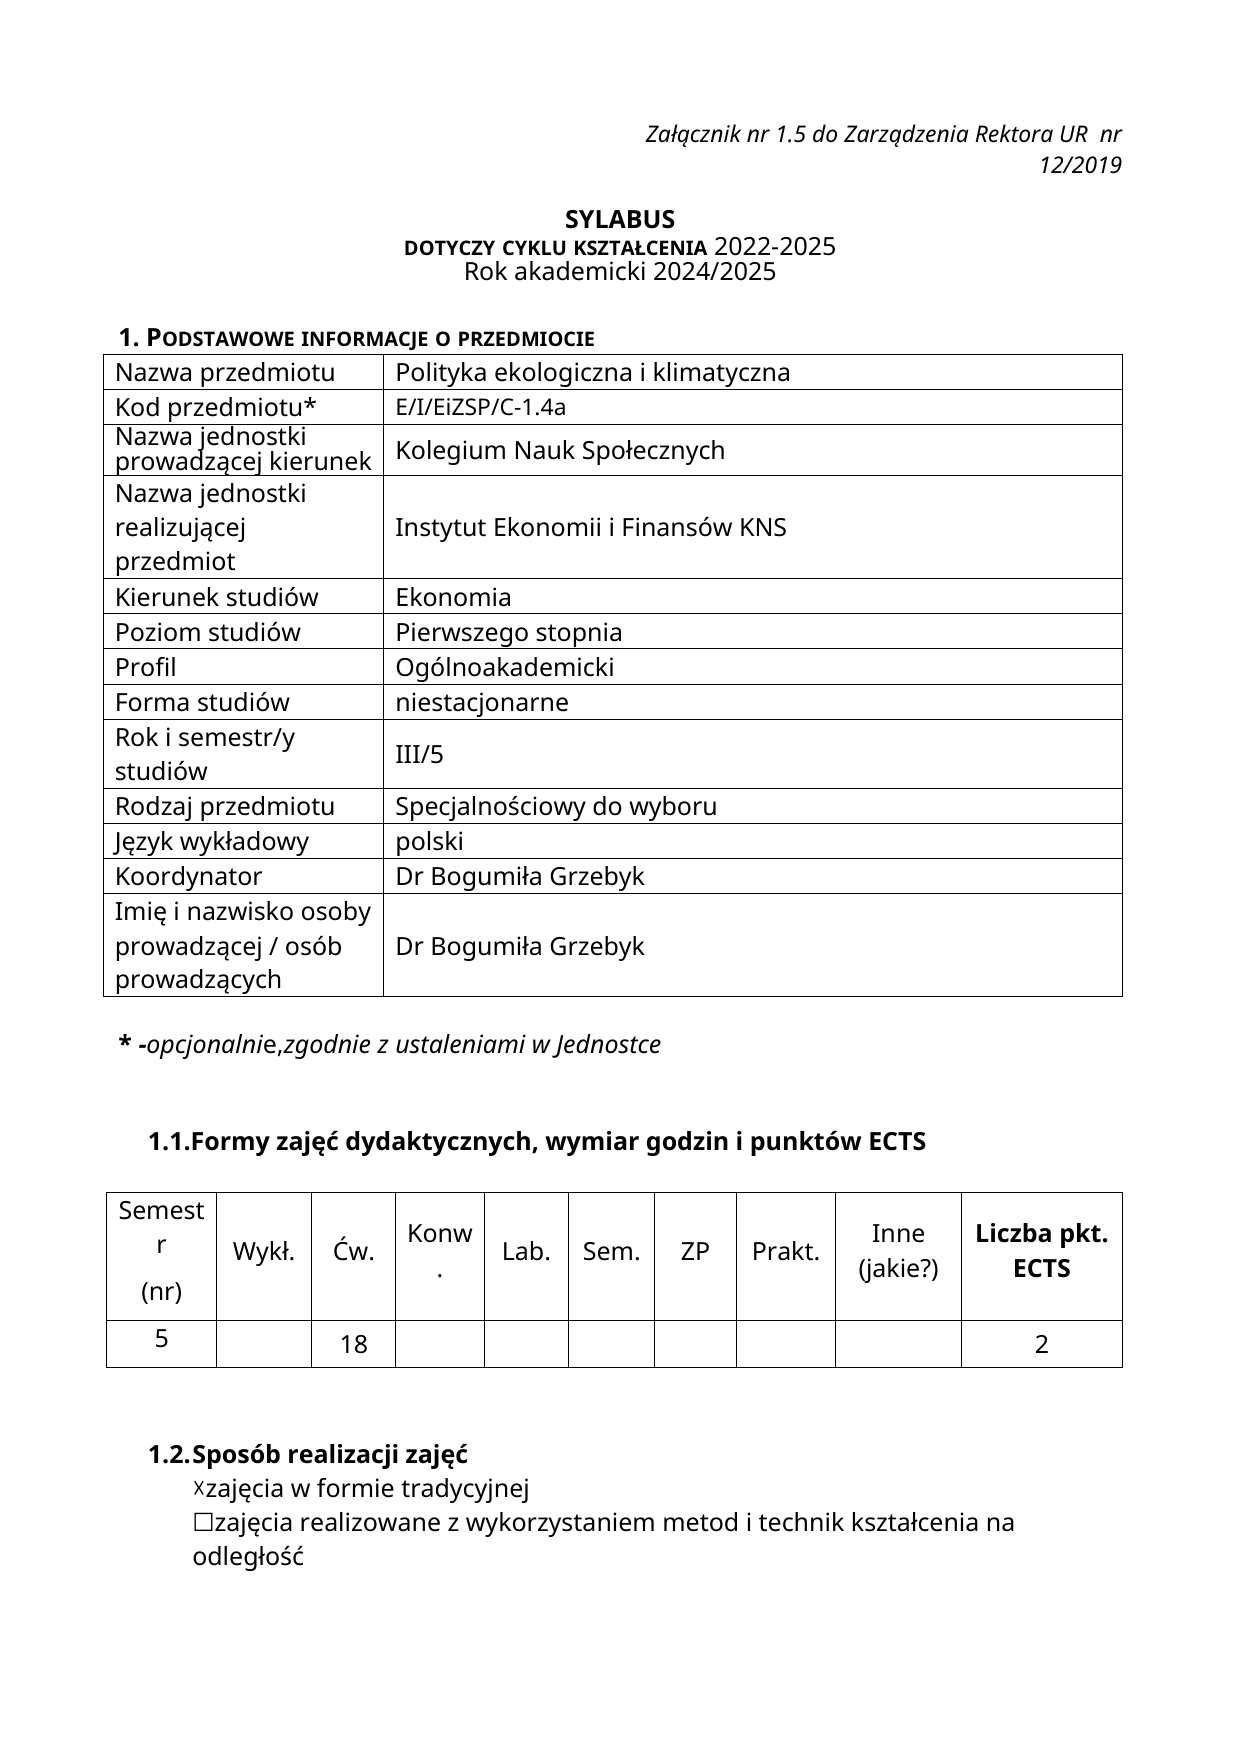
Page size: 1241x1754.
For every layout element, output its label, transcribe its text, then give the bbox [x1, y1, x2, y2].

text 1.1.Formy zajęć dydaktycznych, wymiar godzin i punktów ECTS [148, 1124, 1122, 1158]
table_header Ćw. [312, 1193, 395, 1320]
table_cell Dr Bogumiła Grzebyk [384, 859, 1122, 893]
table_cell E/I/EiZSP/C-1.4a [384, 390, 1122, 424]
text Rok akademicki 2024/2025 [118, 261, 1122, 286]
table_header Polityka ekologiczna i klimatyczna [384, 355, 1122, 389]
table_header Inne (jakie?) [836, 1193, 961, 1320]
table_cell 2 [962, 1321, 1122, 1367]
text Załącznik nr 1.5 do Zarządzenia Rektora UR nr 12/2019 [118, 118, 1122, 181]
table_cell [396, 1321, 484, 1367]
text * -opcjonalnie,zgodnie z ustaleniami w Jednostce [118, 1026, 1122, 1061]
table_cell [569, 1321, 654, 1367]
table_cell Specjalnościowy do wyboru [384, 789, 1122, 823]
table_header Konw. [396, 1193, 484, 1320]
table_cell 18 [312, 1321, 395, 1367]
text ☓zajęcia w formie tradycyjnej [192, 1471, 1122, 1504]
table_cell Imię i nazwisko osoby prowadzącej / osób prowadzących [104, 894, 383, 996]
table_cell Forma studiów [104, 685, 383, 718]
table_header ZP [655, 1193, 736, 1320]
table_header Semestr (nr) [107, 1193, 216, 1320]
table_cell Dr Bogumiła Grzebyk [384, 894, 1122, 996]
table_cell Nazwa jednostki realizującej przedmiot [104, 476, 383, 578]
table_cell Ogólnoakademicki [384, 649, 1122, 683]
table_cell Rodzaj przedmiotu [104, 789, 383, 823]
text ☐zajęcia realizowane z wykorzystaniem metod i technik kształcenia na odległość [192, 1504, 1122, 1573]
table_cell Instytut Ekonomii i Finansów KNS [384, 476, 1122, 578]
table_cell [836, 1321, 961, 1367]
table_cell Kierunek studiów [104, 579, 383, 613]
table_header Liczba pkt. ECTS [962, 1193, 1122, 1320]
text SYLABUS [118, 201, 1122, 236]
table_cell Pierwszego stopnia [384, 614, 1122, 648]
table_cell Rok i semestr/y studiów [104, 720, 383, 788]
table_cell Poziom studiów [104, 614, 383, 648]
table_cell polski [384, 824, 1122, 858]
text 1. Podstawowe informacje o przedmiocie [118, 319, 1122, 354]
table_cell Profil [104, 649, 383, 683]
table_cell III/5 [384, 720, 1122, 788]
table_cell Kolegium Nauk Społecznych [384, 425, 1122, 475]
text dotyczy cyklu kształcenia 2022-2025 [118, 236, 1122, 261]
table_cell Język wykładowy [104, 824, 383, 858]
table_cell [485, 1321, 568, 1367]
table_cell Nazwa jednostki prowadzącej kierunek [104, 425, 383, 475]
table_header Lab. [485, 1193, 568, 1320]
table_cell Kod przedmiotu* [104, 390, 383, 424]
table_header Sem. [569, 1193, 654, 1320]
table_header Wykł. [217, 1193, 311, 1320]
table_header Nazwa przedmiotu [104, 355, 383, 389]
table_cell Koordynator [104, 859, 383, 893]
table_cell Ekonomia [384, 579, 1122, 613]
text 1.2. Sposób realizacji zajęć [148, 1436, 1122, 1471]
table_cell [655, 1321, 736, 1367]
table_cell 5 [107, 1321, 216, 1367]
table_cell [737, 1321, 835, 1367]
table_cell niestacjonarne [384, 685, 1122, 718]
table_cell [217, 1321, 311, 1367]
table_header Prakt. [737, 1193, 835, 1320]
